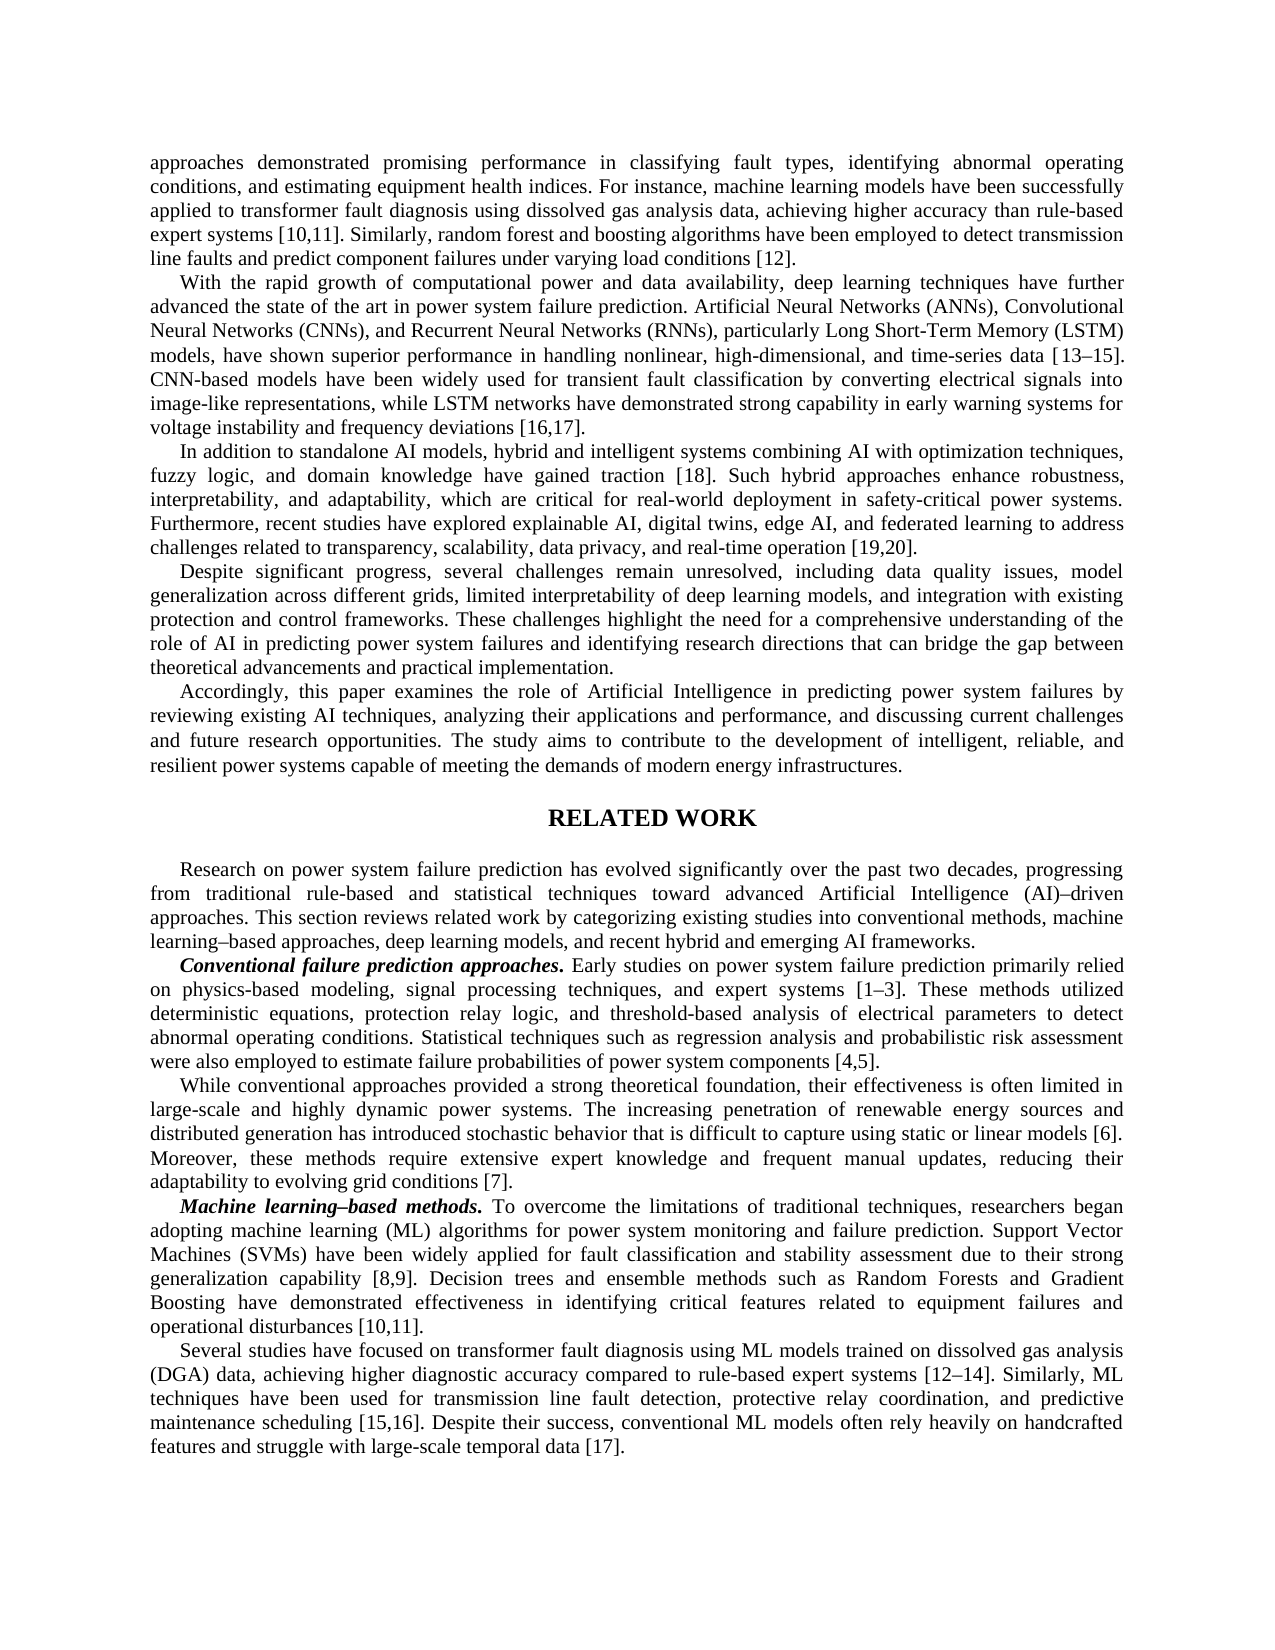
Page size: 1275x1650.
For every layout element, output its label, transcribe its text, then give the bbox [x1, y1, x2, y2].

text In addition to standalone AI models, hybrid and intelligent systems combining AI with optimization techniques, fuzzy logic, and domain knowledge have gained traction [18]. Such hybrid approaches enhance robustness, interpretability, and adaptability, which are critical for real-world deployment in safety-critical power systems. Furthermore, recent studies have explored explainable AI, digital twins, edge AI, and federated learning to address challenges related to transparency, scalability, data privacy, and real-time operation [19,20]. [150, 439, 1125, 559]
text While conventional approaches provided a strong theoretical foundation, their effectiveness is often limited in large-scale and highly dynamic power systems. The increasing penetration of renewable energy sources and distributed generation has introduced stochastic behavior that is difficult to capture using static or linear models [6]. Moreover, these methods require extensive expert knowledge and frequent manual updates, reducing their adaptability to evolving grid conditions [7]. [150, 1073, 1125, 1193]
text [150, 150, 1125, 270]
text With the rapid growth of computational power and data availability, deep learning techniques have further advanced the state of the art in power system failure prediction. Artificial Neural Networks (ANNs), Convolutional Neural Networks (CNNs), and Recurrent Neural Networks (RNNs), particularly Long Short-Term Memory (LSTM) models, have shown superior performance in handling nonlinear, high-dimensional, and time-series data [13–15]. CNN-based models have been widely used for transient fault classification by converting electrical signals into image-like representations, while LSTM networks have demonstrated strong capability in early warning systems for voltage instability and frequency deviations [16,17]. [150, 270, 1125, 439]
text Research on power system failure prediction has evolved significantly over the past two decades, progressing from traditional rule-based and statistical techniques toward advanced Artificial Intelligence (AI)–driven approaches. This section reviews related work by categorizing existing studies into conventional methods, machine learning–based approaches, deep learning models, and recent hybrid and emerging AI frameworks. [150, 857, 1125, 953]
text Despite significant progress, several challenges remain unresolved, including data quality issues, model generalization across different grids, limited interpretability of deep learning models, and integration with existing protection and control frameworks. These challenges highlight the need for a comprehensive understanding of the role of AI in predicting power system failures and identifying research directions that can bridge the gap between theoretical advancements and practical implementation. [150, 559, 1125, 679]
text Conventional failure prediction approaches. Early studies on power system failure prediction primarily relied on physics-based modeling, signal processing techniques, and expert systems [1–3]. These methods utilized deterministic equations, protection relay logic, and threshold-based analysis of electrical parameters to detect abnormal operating conditions. Statistical techniques such as regression analysis and probabilistic risk assessment were also employed to estimate failure probabilities of power system components [4,5]. [150, 953, 1125, 1073]
list RELATED WORK [150, 803, 1125, 832]
text Machine learning–based methods. To overcome the limitations of traditional techniques, researchers began adopting machine learning (ML) algorithms for power system monitoring and failure prediction. Support Vector Machines (SVMs) have been widely applied for fault classification and stability assessment due to their strong generalization capability [8,9]. Decision trees and ensemble methods such as Random Forests and Gradient Boosting have demonstrated effectiveness in identifying critical features related to equipment failures and operational disturbances [10,11]. [150, 1193, 1125, 1338]
text Several studies have focused on transformer fault diagnosis using ML models trained on dissolved gas analysis (DGA) data, achieving higher diagnostic accuracy compared to rule-based expert systems [12–14]. Similarly, ML techniques have been used for transmission line fault detection, protective relay coordination, and predictive maintenance scheduling [15,16]. Despite their success, conventional ML models often rely heavily on handcrafted features and struggle with large-scale temporal data [17]. [150, 1338, 1125, 1458]
text Accordingly, this paper examines the role of Artificial Intelligence in predicting power system failures by reviewing existing AI techniques, analyzing their applications and performance, and discussing current challenges and future research opportunities. The study aims to contribute to the development of intelligent, reliable, and resilient power systems capable of meeting the demands of modern energy infrastructures. [150, 679, 1125, 778]
